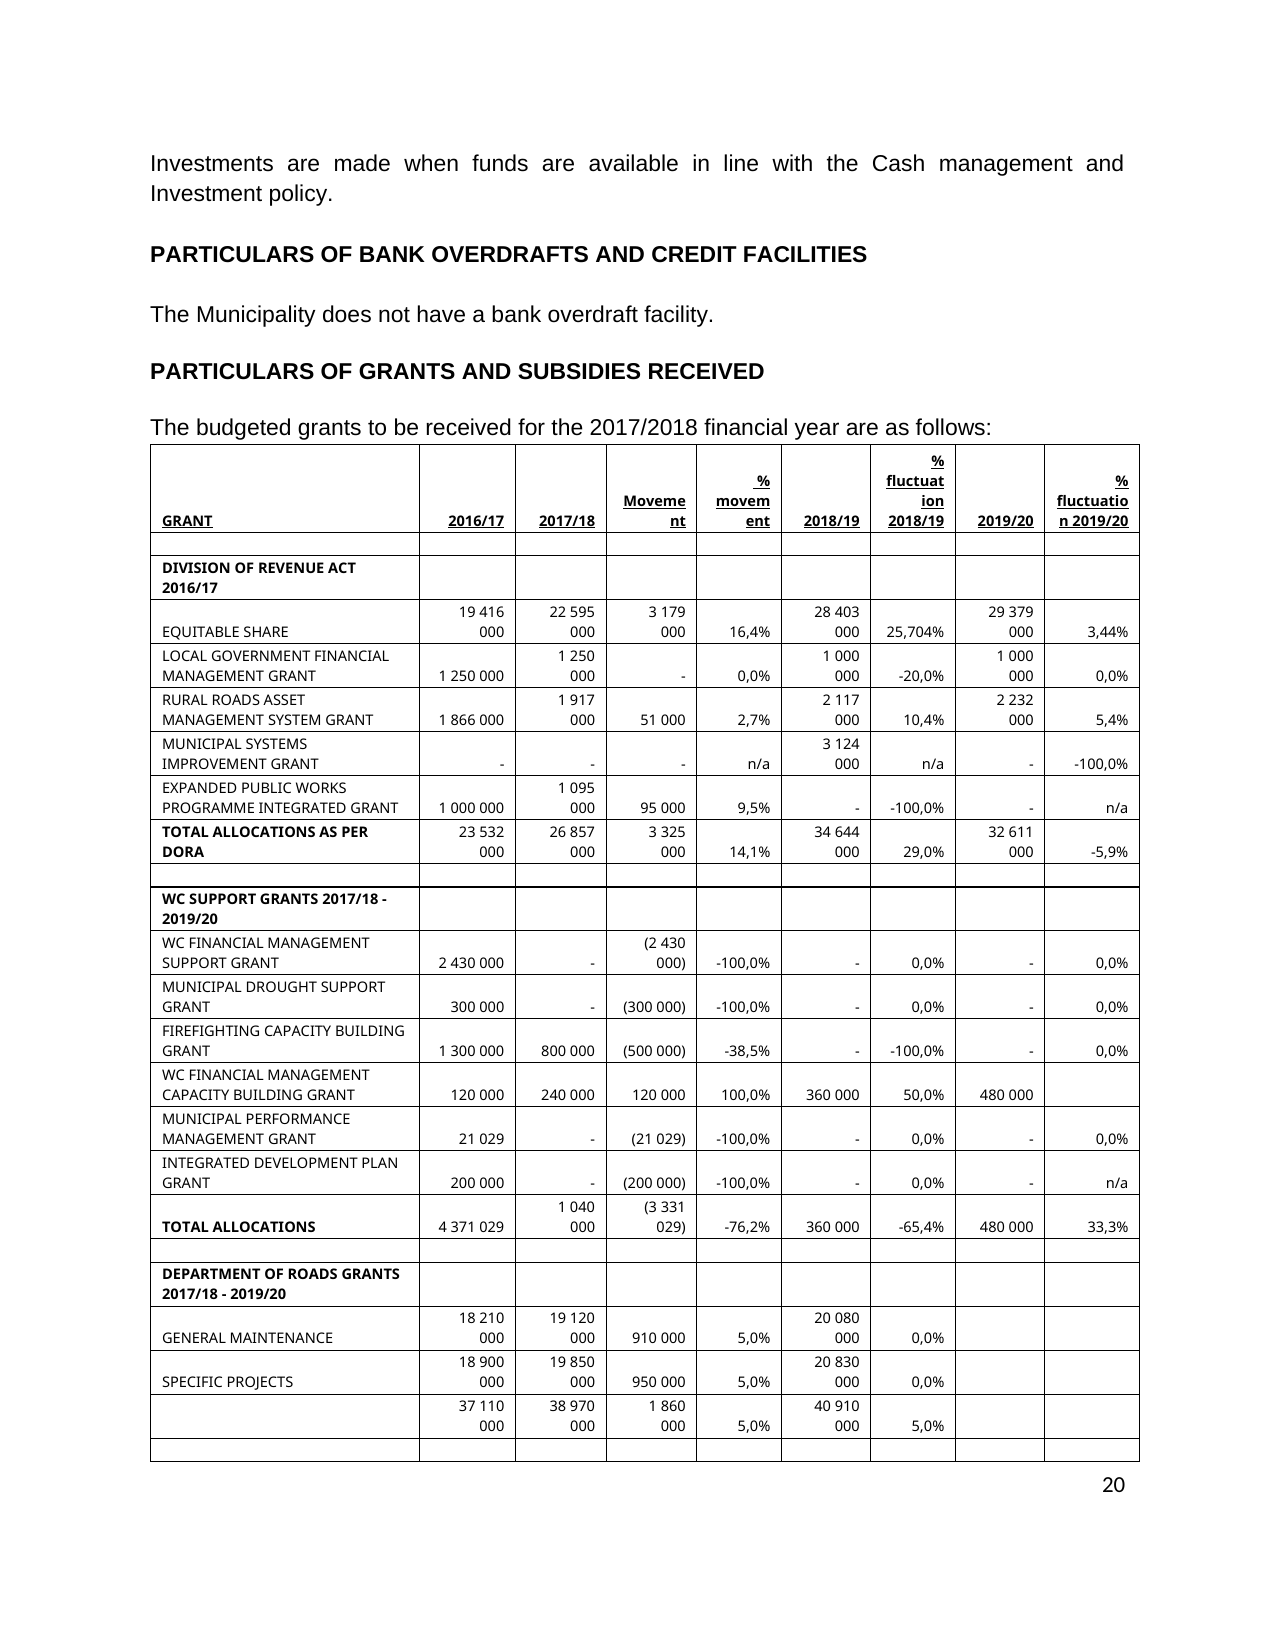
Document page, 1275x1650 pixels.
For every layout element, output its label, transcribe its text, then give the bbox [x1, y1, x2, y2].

table_cell [1045, 1307, 1139, 1349]
table_cell -100,0% [697, 1151, 781, 1194]
table_cell [1045, 556, 1139, 599]
table_cell - [782, 1151, 870, 1194]
table_cell 3 325 000 [607, 820, 696, 863]
table_cell EQUITABLE SHARE [151, 600, 419, 643]
table_cell [420, 1239, 515, 1262]
table_cell 34 644 000 [782, 820, 870, 863]
table_cell [516, 556, 606, 599]
table_cell [697, 864, 781, 886]
table_header % fluctuation 2018/19 [871, 445, 955, 532]
table_cell n/a [697, 732, 781, 775]
table_cell GENERAL MAINTENANCE [151, 1307, 419, 1349]
table_cell 0,0% [871, 931, 955, 974]
table_cell 9,5% [697, 776, 781, 819]
table_cell - [956, 1019, 1044, 1062]
table_cell 38 970 000 [516, 1395, 606, 1437]
table_cell -76,2% [697, 1195, 781, 1238]
table_cell 0,0% [697, 644, 781, 687]
table_cell 200 000 [420, 1151, 515, 1194]
table_cell - [782, 1019, 870, 1062]
table_cell 1 000 000 [782, 644, 870, 687]
table_cell - [516, 931, 606, 974]
table_cell 23 532 000 [420, 820, 515, 863]
table_cell [1045, 1239, 1139, 1262]
table_cell - [956, 931, 1044, 974]
table_cell MUNICIPAL PERFORMANCE MANAGEMENT GRANT [151, 1107, 419, 1150]
table_cell 100,0% [697, 1063, 781, 1106]
table_cell [956, 1307, 1044, 1349]
table_cell [956, 1239, 1044, 1262]
table_cell [1045, 1263, 1139, 1306]
table_cell [697, 533, 781, 555]
table_cell 2 117 000 [782, 688, 870, 731]
table_cell [871, 888, 955, 930]
table_cell INTEGRATED DEVELOPMENT PLAN GRANT [151, 1151, 419, 1194]
table_cell 33,3% [1045, 1195, 1139, 1238]
table_cell 5,0% [697, 1307, 781, 1349]
table_cell 10,4% [871, 688, 955, 731]
table_cell 1 040 000 [516, 1195, 606, 1238]
table_cell [871, 533, 955, 555]
table_cell 0,0% [1045, 1107, 1139, 1150]
table_cell [1045, 888, 1139, 930]
table_cell RURAL ROADS ASSET MANAGEMENT SYSTEM GRANT [151, 688, 419, 731]
table_cell -5,9% [1045, 820, 1139, 863]
table_cell LOCAL GOVERNMENT FINANCIAL MANAGEMENT GRANT [151, 644, 419, 687]
table_cell 0,0% [1045, 1019, 1139, 1062]
table_cell (2 430 000) [607, 931, 696, 974]
table_cell (500 000) [607, 1019, 696, 1062]
table_cell 25,704% [871, 600, 955, 643]
table_cell SPECIFIC PROJECTS [151, 1351, 419, 1393]
table_cell 1 000 000 [420, 776, 515, 819]
table_cell 2,7% [697, 688, 781, 731]
table_cell 480 000 [956, 1063, 1044, 1106]
table_cell EXPANDED PUBLIC WORKS PROGRAMME INTEGRATED GRANT [151, 776, 419, 819]
table_cell 910 000 [607, 1307, 696, 1349]
table_cell 480 000 [956, 1195, 1044, 1238]
table_cell 0,0% [871, 1151, 955, 1194]
table_cell [151, 533, 419, 555]
table_cell [782, 1439, 870, 1461]
table_cell [516, 1239, 606, 1262]
table_cell - [516, 1107, 606, 1150]
table_cell WC FINANCIAL MANAGEMENT CAPACITY BUILDING GRANT [151, 1063, 419, 1106]
table_cell 3 179 000 [607, 600, 696, 643]
table_cell [420, 533, 515, 555]
table_cell - [956, 1107, 1044, 1150]
table_header GRANT [151, 445, 419, 532]
table_cell - [956, 776, 1044, 819]
table_cell 1 095 000 [516, 776, 606, 819]
table_cell [782, 888, 870, 930]
table_cell 18 210 000 [420, 1307, 515, 1349]
table_cell - [956, 732, 1044, 775]
table_cell DIVISION OF REVENUE ACT 2016/17 [151, 556, 419, 599]
table_cell 2 232 000 [956, 688, 1044, 731]
table_cell [516, 864, 606, 886]
table_cell 5,0% [697, 1395, 781, 1437]
table_cell [782, 864, 870, 886]
table_cell [956, 1439, 1044, 1461]
table_cell [607, 556, 696, 599]
table_cell 0,0% [1045, 975, 1139, 1018]
table_cell [607, 888, 696, 930]
table_cell 0,0% [1045, 644, 1139, 687]
table_cell 19 850 000 [516, 1351, 606, 1393]
table_cell [956, 533, 1044, 555]
table_cell [1045, 1063, 1139, 1106]
table_cell [956, 1395, 1044, 1437]
table_cell [151, 1395, 419, 1437]
table_cell [1045, 1395, 1139, 1437]
table_cell - [782, 1107, 870, 1150]
table_cell [607, 1263, 696, 1306]
text The budgeted grants to be received for the 2017/2018 financial year are as follows: [150, 414, 1125, 441]
table_cell 5,0% [697, 1351, 781, 1393]
table_cell 120 000 [607, 1063, 696, 1106]
table_cell [1045, 1439, 1139, 1461]
table_cell 950 000 [607, 1351, 696, 1393]
table_cell - [420, 732, 515, 775]
table_cell 40 910 000 [782, 1395, 870, 1437]
table_cell 1 250 000 [516, 644, 606, 687]
table_cell 19 416 000 [420, 600, 515, 643]
table_cell -100,0% [1045, 732, 1139, 775]
table_cell [956, 556, 1044, 599]
table_cell 5,4% [1045, 688, 1139, 731]
table_cell n/a [871, 732, 955, 775]
table_cell 0,0% [871, 1351, 955, 1393]
table_cell 95 000 [607, 776, 696, 819]
table_cell [607, 864, 696, 886]
table_cell [607, 1239, 696, 1262]
table_cell 37 110 000 [420, 1395, 515, 1437]
text Investments are made when funds are available in line with the Cash management and Investment policy. [150, 150, 1125, 207]
table_cell [956, 1263, 1044, 1306]
table_cell 16,4% [697, 600, 781, 643]
table_cell -65,4% [871, 1195, 955, 1238]
table_cell [871, 1439, 955, 1461]
table_cell 300 000 [420, 975, 515, 1018]
table_cell [782, 1239, 870, 1262]
table_cell 22 595 000 [516, 600, 606, 643]
table_cell [516, 533, 606, 555]
table_cell TOTAL ALLOCATIONS AS PER DORA [151, 820, 419, 863]
table_cell (21 029) [607, 1107, 696, 1150]
table_cell 0,0% [871, 1107, 955, 1150]
text PARTICULARS OF GRANTS AND SUBSIDIES RECEIVED [150, 358, 1125, 384]
table_cell [697, 556, 781, 599]
table_cell 50,0% [871, 1063, 955, 1106]
table_cell FIREFIGHTING CAPACITY BUILDING GRANT [151, 1019, 419, 1062]
table_cell 29,0% [871, 820, 955, 863]
table_cell [782, 556, 870, 599]
table_cell 1 917 000 [516, 688, 606, 731]
table_cell [697, 1263, 781, 1306]
table_cell 1 860 000 [607, 1395, 696, 1437]
table_cell -20,0% [871, 644, 955, 687]
text PARTICULARS OF BANK OVERDRAFTS AND CREDIT FACILITIES [150, 241, 1125, 267]
table_cell (300 000) [607, 975, 696, 1018]
table_cell -100,0% [697, 1107, 781, 1150]
table_cell - [607, 644, 696, 687]
table_cell 51 000 [607, 688, 696, 731]
table_cell - [516, 975, 606, 1018]
table_cell DEPARTMENT OF ROADS GRANTS 2017/18 - 2019/20 [151, 1263, 419, 1306]
table_cell [420, 1263, 515, 1306]
table_cell 28 403 000 [782, 600, 870, 643]
table_cell [607, 1439, 696, 1461]
table_cell 19 120 000 [516, 1307, 606, 1349]
table_cell 20 830 000 [782, 1351, 870, 1393]
table_cell [151, 1239, 419, 1262]
table_cell n/a [1045, 1151, 1139, 1194]
table_cell [871, 1263, 955, 1306]
table_cell 0,0% [871, 1307, 955, 1349]
table_cell (3 331 029) [607, 1195, 696, 1238]
table_cell 20 080 000 [782, 1307, 870, 1349]
table_cell [151, 1439, 419, 1461]
table_cell [607, 533, 696, 555]
table_cell 32 611 000 [956, 820, 1044, 863]
table_cell TOTAL ALLOCATIONS [151, 1195, 419, 1238]
table_cell [871, 864, 955, 886]
table_cell [516, 888, 606, 930]
table_header 2019/20 [956, 445, 1044, 532]
table_header % fluctuation 2019/20 [1045, 445, 1139, 532]
table_cell [871, 556, 955, 599]
table_cell 240 000 [516, 1063, 606, 1106]
table_cell [420, 1439, 515, 1461]
table_cell 14,1% [697, 820, 781, 863]
table_cell [697, 888, 781, 930]
table_cell - [956, 1151, 1044, 1194]
table_header 2018/19 [782, 445, 870, 532]
table_cell [1045, 1351, 1139, 1393]
table_cell WC FINANCIAL MANAGEMENT SUPPORT GRANT [151, 931, 419, 974]
table_cell [516, 1439, 606, 1461]
table_cell 360 000 [782, 1195, 870, 1238]
table_header 2016/17 [420, 445, 515, 532]
table_cell - [956, 975, 1044, 1018]
table_cell [782, 1263, 870, 1306]
table_cell (200 000) [607, 1151, 696, 1194]
table_header 2017/18 [516, 445, 606, 532]
table_cell [420, 888, 515, 930]
text The Municipality does not have a bank overdraft facility. [150, 301, 1125, 327]
table_cell - [607, 732, 696, 775]
table_cell [420, 864, 515, 886]
table_cell [871, 1239, 955, 1262]
table_cell 3 124 000 [782, 732, 870, 775]
table_cell 21 029 [420, 1107, 515, 1150]
table_cell 0,0% [1045, 931, 1139, 974]
table_cell - [516, 1151, 606, 1194]
table_cell - [782, 931, 870, 974]
table_cell 26 857 000 [516, 820, 606, 863]
table_cell 1 000 000 [956, 644, 1044, 687]
table_cell MUNICIPAL SYSTEMS IMPROVEMENT GRANT [151, 732, 419, 775]
table_cell -100,0% [697, 975, 781, 1018]
table_cell -100,0% [871, 1019, 955, 1062]
table_cell MUNICIPAL DROUGHT SUPPORT GRANT [151, 975, 419, 1018]
table_cell 1 866 000 [420, 688, 515, 731]
table_cell 1 250 000 [420, 644, 515, 687]
table_cell 120 000 [420, 1063, 515, 1106]
table_cell 3,44% [1045, 600, 1139, 643]
table_cell [782, 533, 870, 555]
table_cell 800 000 [516, 1019, 606, 1062]
table_cell - [782, 776, 870, 819]
table_cell [697, 1239, 781, 1262]
table_cell -100,0% [697, 931, 781, 974]
table_cell [516, 1263, 606, 1306]
table_header % movement [697, 445, 781, 532]
table_cell 5,0% [871, 1395, 955, 1437]
table_cell 29 379 000 [956, 600, 1044, 643]
table_cell 4 371 029 [420, 1195, 515, 1238]
table_cell 0,0% [871, 975, 955, 1018]
table_cell [1045, 533, 1139, 555]
table_cell 1 300 000 [420, 1019, 515, 1062]
table_cell 18 900 000 [420, 1351, 515, 1393]
table_header Movement [607, 445, 696, 532]
table_cell [697, 1439, 781, 1461]
table_cell [956, 1351, 1044, 1393]
table_cell 2 430 000 [420, 931, 515, 974]
table_cell WC SUPPORT GRANTS 2017/18 - 2019/20 [151, 888, 419, 930]
table_cell - [516, 732, 606, 775]
table_cell -38,5% [697, 1019, 781, 1062]
table_cell [956, 888, 1044, 930]
table_cell - [782, 975, 870, 1018]
table_cell [1045, 864, 1139, 886]
table_cell -100,0% [871, 776, 955, 819]
table_cell [956, 864, 1044, 886]
table_cell 360 000 [782, 1063, 870, 1106]
table_cell n/a [1045, 776, 1139, 819]
table_cell [151, 864, 419, 886]
table_cell [420, 556, 515, 599]
